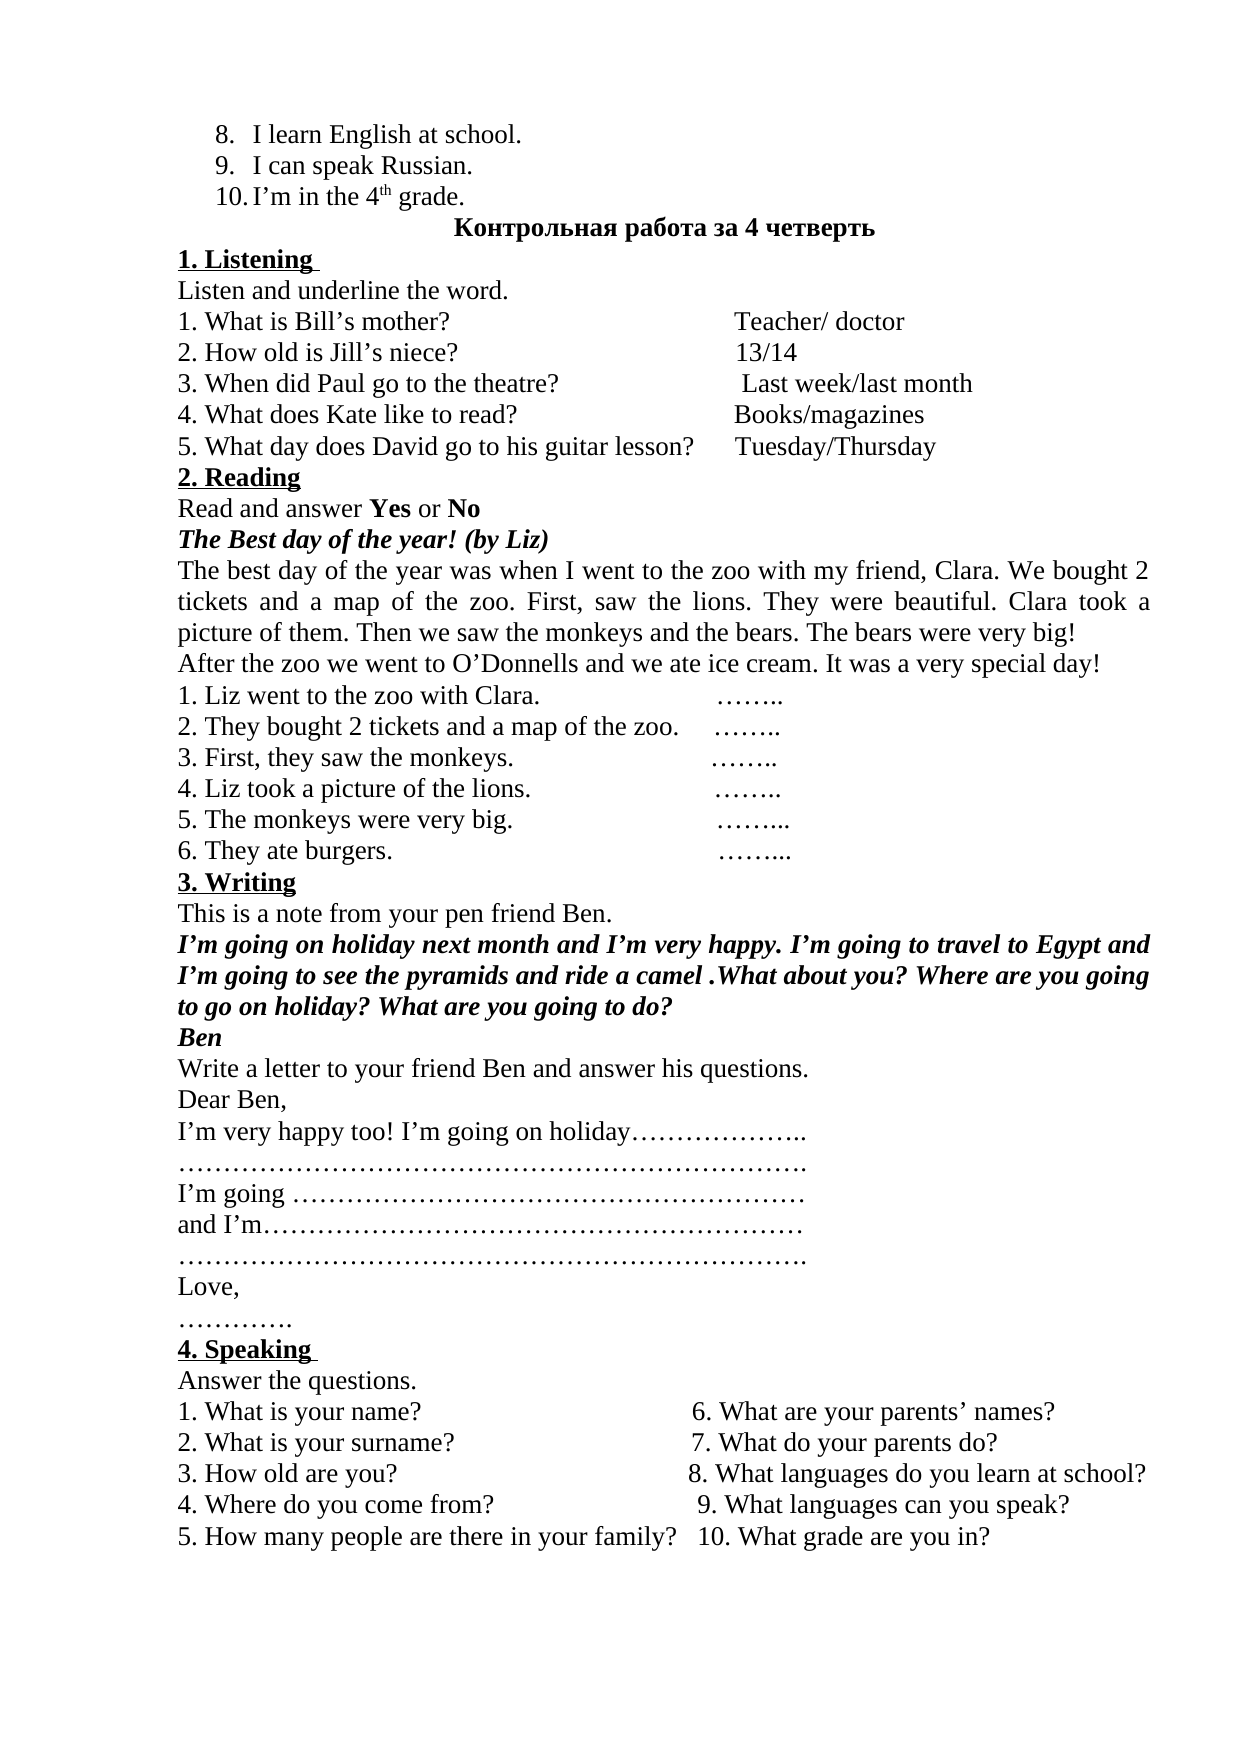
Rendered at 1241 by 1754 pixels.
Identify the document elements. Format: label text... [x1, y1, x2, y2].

text 4. Where do you come from? 9. What languages can you speak? [177, 1488, 1152, 1520]
text Контрольная работа за 4 четверть [177, 212, 1152, 243]
text 4. What does Kate like to read? Books/magazines [177, 398, 1152, 429]
text Ben [177, 1021, 1152, 1052]
text The best day of the year was when I went to the zoo with my friend, Clara. We bought 2 tickets and a map of the zoo. First, saw the lions. They were beautiful. Clara took a picture of them. Then we saw the monkeys and the bears. The bears were very big! [177, 554, 1152, 648]
text This is a note from your pen friend Ben. [177, 897, 1152, 928]
text Read and answer Yes or No [177, 492, 1152, 523]
text ……………………………………………………………. [177, 1239, 1152, 1271]
text I’m very happy too! I’m going on holiday……………….. [177, 1115, 1152, 1146]
text and I’m…………………………………………………… [177, 1208, 1152, 1239]
list I’m in the 4th grade. [215, 180, 1152, 212]
text Answer the questions. [177, 1364, 1152, 1395]
text 3. When did Paul go to the theatre? Last week/last month [177, 367, 1152, 398]
text 1. Liz went to the zoo with Clara. …….. [177, 679, 1152, 710]
text 2. How old is Jill’s niece? 13/14 [177, 336, 1152, 367]
text 1. What is Bill’s mother? Teacher/ doctor [177, 305, 1152, 336]
text Write a letter to your friend Ben and answer his questions. [177, 1052, 1152, 1084]
text 5. How many people are there in your family? 10. What grade are you in? [177, 1520, 1152, 1551]
text 2. Reading [177, 461, 1152, 492]
text Listen and underline the word. [177, 274, 1152, 305]
text 3. First, they saw the monkeys. …….. [177, 741, 1152, 772]
text 5. The monkeys were very big. ……... [177, 803, 1152, 834]
list I can speak Russian. [215, 149, 1152, 180]
text 1. Listening [177, 243, 1152, 274]
text …………. [177, 1302, 1152, 1333]
text 3. How old are you? 8. What languages do you learn at school? [177, 1457, 1152, 1488]
text I’m going ………………………………………………… [177, 1177, 1152, 1208]
text 6. They ate burgers. ……... [177, 834, 1152, 866]
text 4. Liz took a picture of the lions. …….. [177, 772, 1152, 803]
text Love, [177, 1271, 1152, 1302]
text ……………………………………………………………. [177, 1146, 1152, 1177]
text 2. They bought 2 tickets and a map of the zoo. …….. [177, 710, 1152, 741]
text Dear Ben, [177, 1084, 1152, 1115]
list I learn English at school. [215, 118, 1152, 149]
text The Best day of the year! (by Liz) [177, 523, 1152, 554]
text 4. Speaking [177, 1333, 1152, 1364]
text I’m going on holiday next month and I’m very happy. I’m going to travel to Egypt and I’m going to see the pyramids and ride a camel .What about you? Where are you going to go on holiday? What are you going to do? [177, 928, 1152, 1021]
text 5. What day does David go to his guitar lesson? Tuesday/Thursday [177, 429, 1152, 461]
text 3. Writing [177, 866, 1152, 897]
text After the zoo we went to O’Donnells and we ate ice cream. It was a very special day! [177, 648, 1152, 679]
text 2. What is your surname? 7. What do your parents do? [177, 1426, 1152, 1457]
text 1. What is your name? 6. What are your parents’ names? [177, 1395, 1152, 1426]
